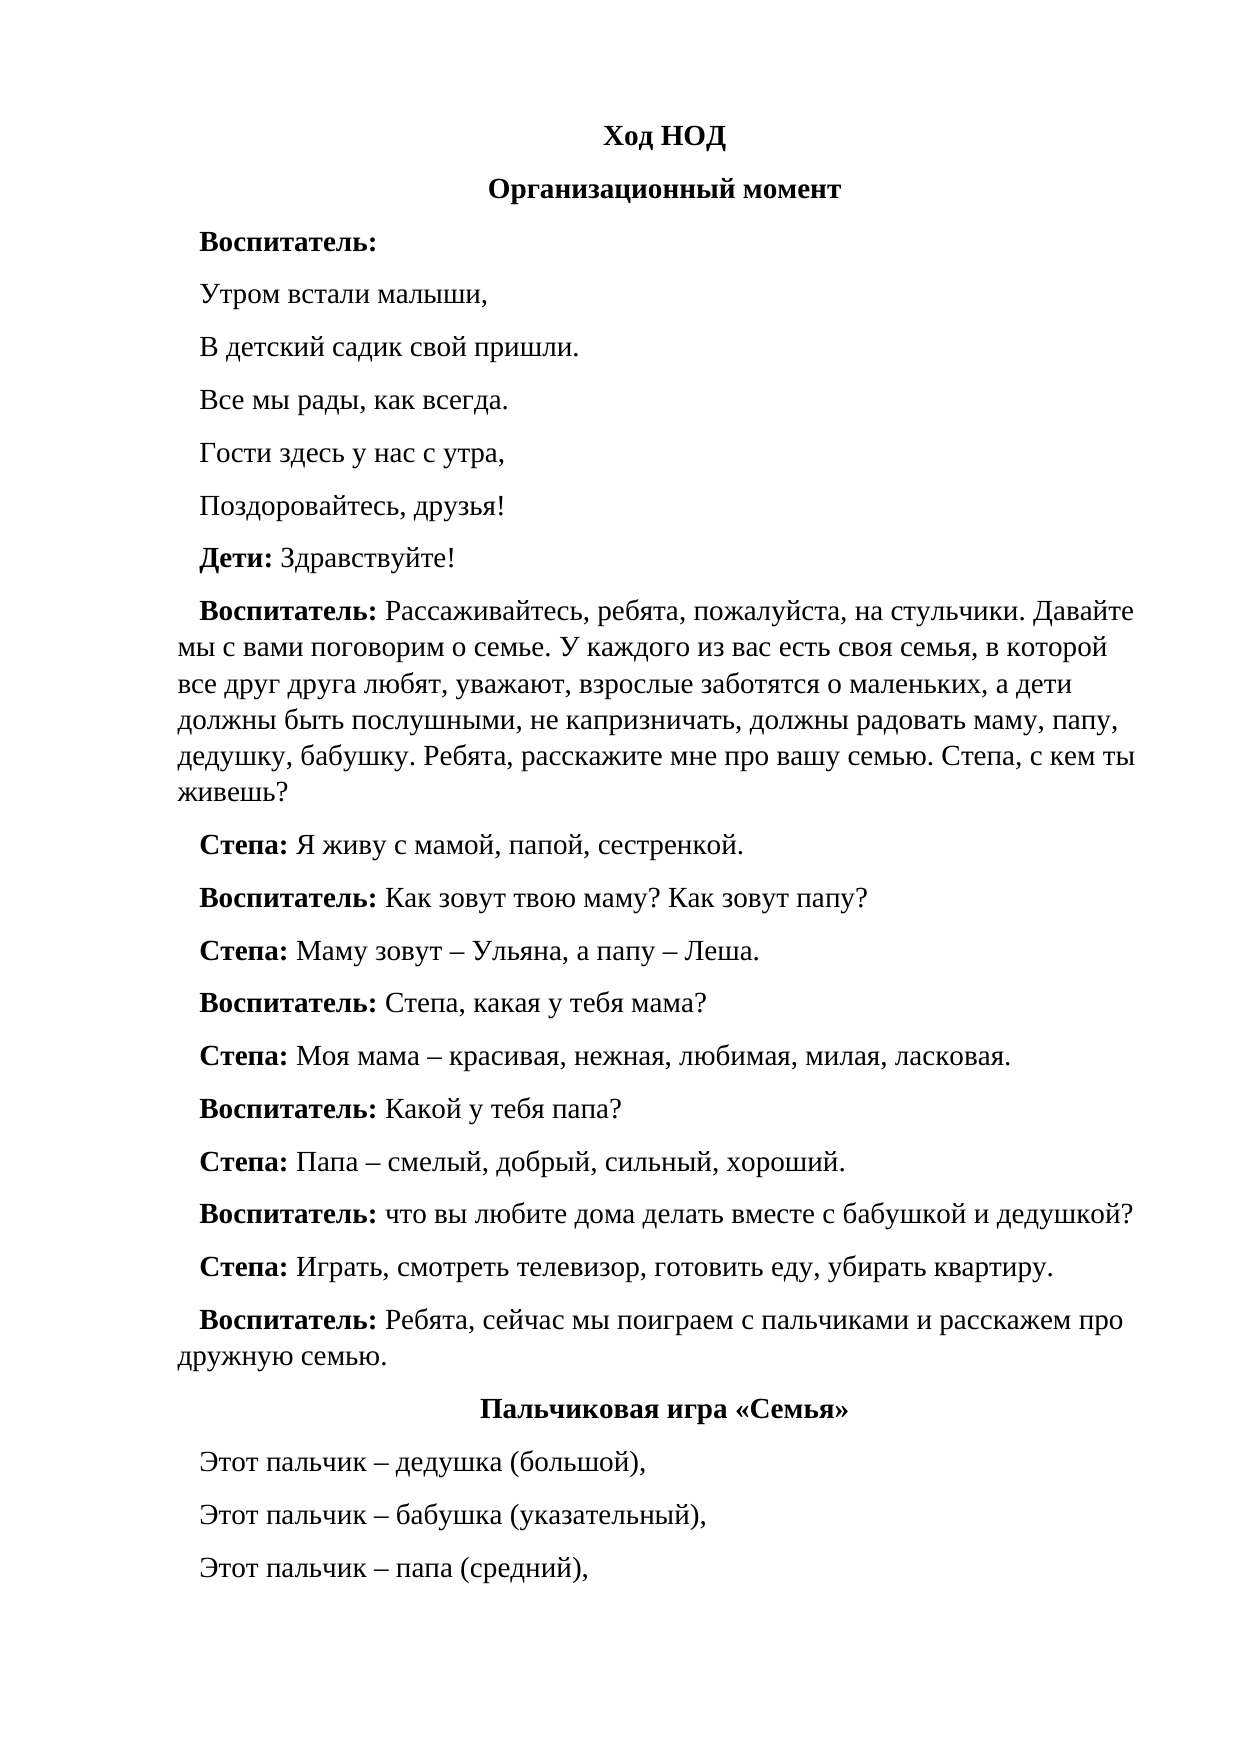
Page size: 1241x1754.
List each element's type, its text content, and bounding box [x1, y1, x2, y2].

text Пальчиковая игра «Семья» [177, 1391, 1152, 1425]
text Этот пальчик – папа (средний), [177, 1550, 1152, 1583]
text Дети: Здравствуйте! [177, 541, 1152, 574]
text Воспитатель: Как зовут твою маму? Как зовут папу? [177, 880, 1152, 913]
text Воспитатель: что вы любите дома делать вместе с бабушкой и дедушкой? [177, 1197, 1152, 1230]
text Организационный момент [177, 171, 1152, 204]
text Гости здесь у нас с утра, [177, 435, 1152, 468]
text Степа: Маму зовут – Ульяна, а папу – Леша. [177, 933, 1152, 966]
text Воспитатель: Ребята, сейчас мы поиграем с пальчиками и расскажем про дружную семью. [177, 1302, 1152, 1372]
text В детский садик свой пришли. [177, 329, 1152, 363]
text Поздоровайтесь, друзья! [177, 488, 1152, 521]
text Воспитатель: Степа, какая у тебя мама? [177, 985, 1152, 1019]
text Воспитатель: Рассаживайтесь, ребята, пожалуйста, на стульчики. Давайте мы с вами поговорим о семье. У каждого из вас есть своя семья, в которой все друг друга любят, уважают, взрослые заботятся о маленьких, а дети должны быть послушными, не капризничать, должны радовать маму, папу, дедушку, бабушку. Ребята, расскажите мне про вашу семью. Степа, с кем ты живешь? [177, 593, 1152, 808]
text Все мы рады, как всегда. [177, 382, 1152, 416]
text Степа: Я живу с мамой, папой, сестренкой. [177, 827, 1152, 861]
text Степа: Папа – смелый, добрый, сильный, хороший. [177, 1144, 1152, 1177]
text Степа: Моя мама – красивая, нежная, любимая, милая, ласковая. [177, 1038, 1152, 1072]
text Этот пальчик – бабушка (указательный), [177, 1497, 1152, 1530]
text Степа: Играть, смотреть телевизор, готовить еду, убирать квартиру. [177, 1249, 1152, 1283]
text Этот пальчик – дедушка (большой), [177, 1444, 1152, 1478]
text Воспитатель: [177, 224, 1152, 257]
text Воспитатель: Какой у тебя папа? [177, 1091, 1152, 1124]
text Утром встали малыши, [177, 277, 1152, 310]
text Ход НОД [177, 118, 1152, 152]
